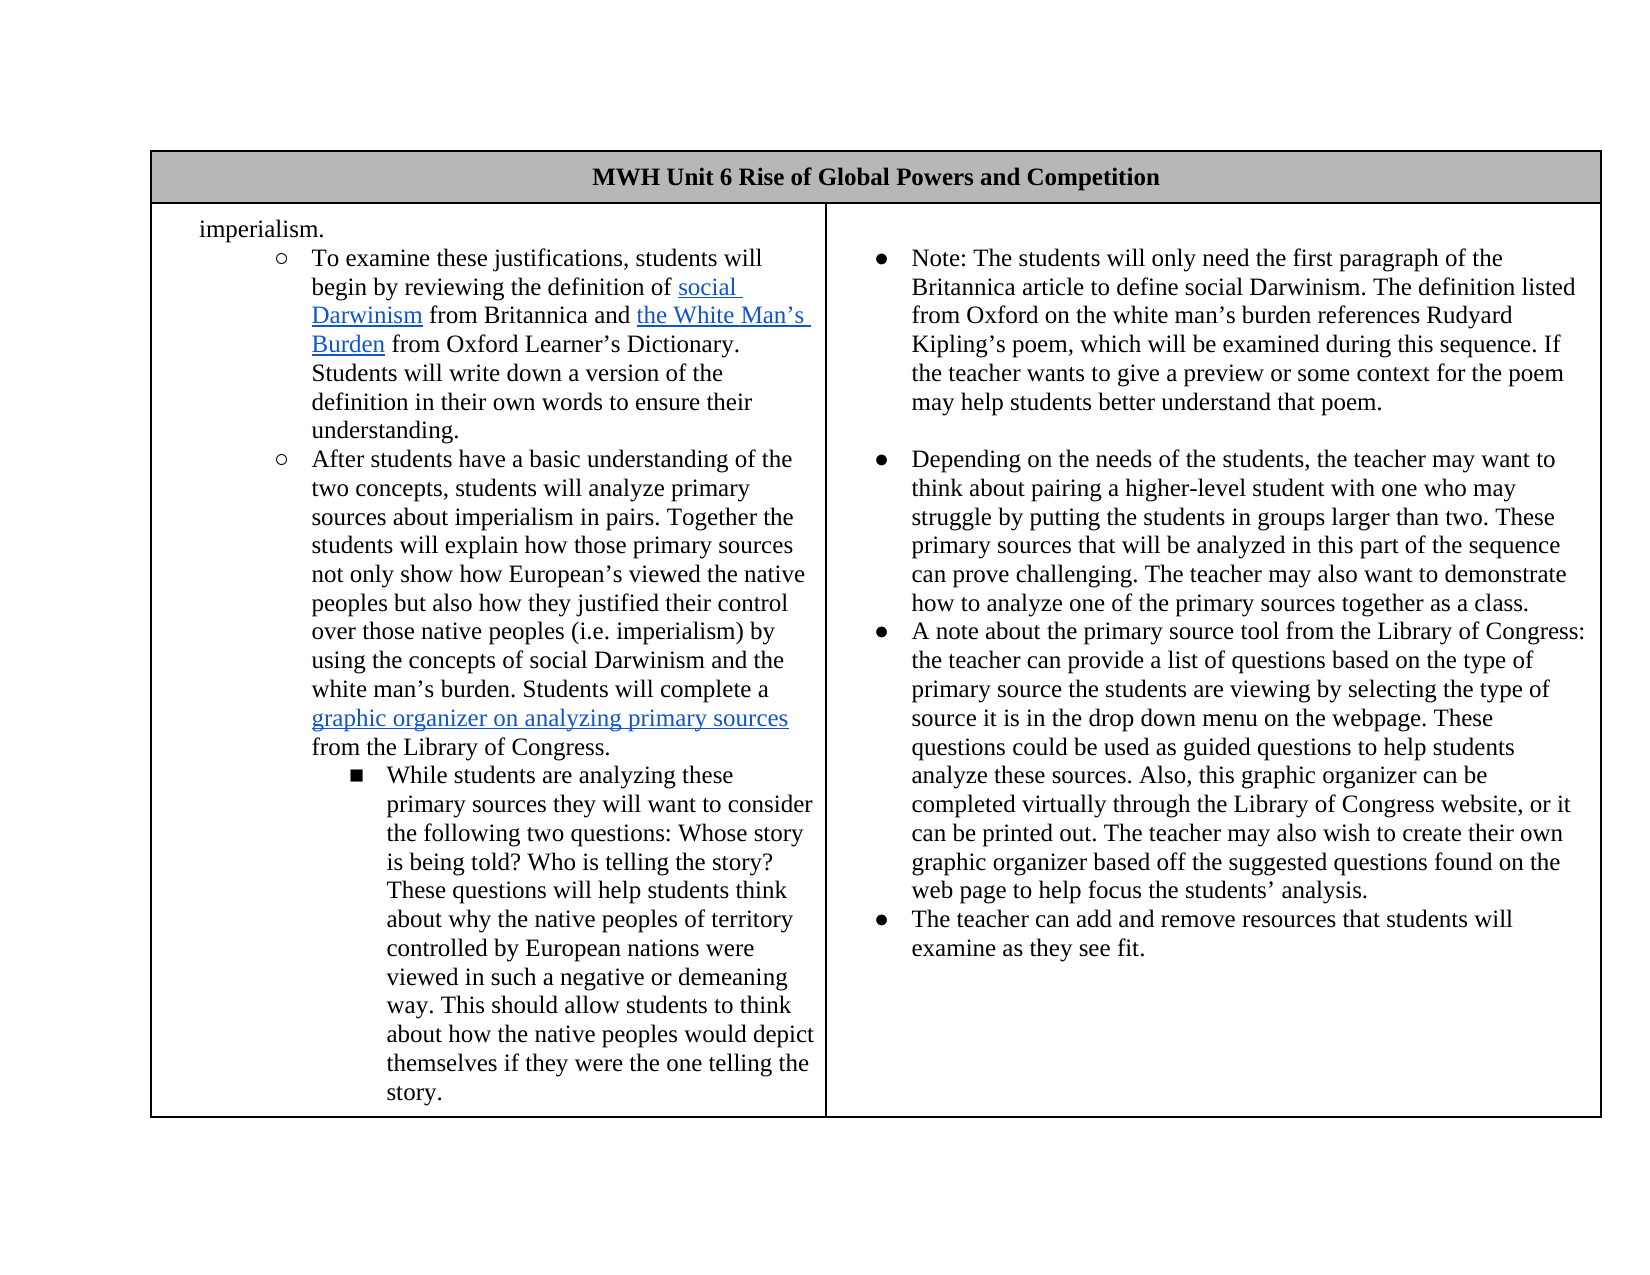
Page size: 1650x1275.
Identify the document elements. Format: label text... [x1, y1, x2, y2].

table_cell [152, 204, 825, 1116]
table_header MWH Unit 6 Rise of Global Powers and Competition [152, 152, 1600, 202]
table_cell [827, 204, 1600, 1116]
